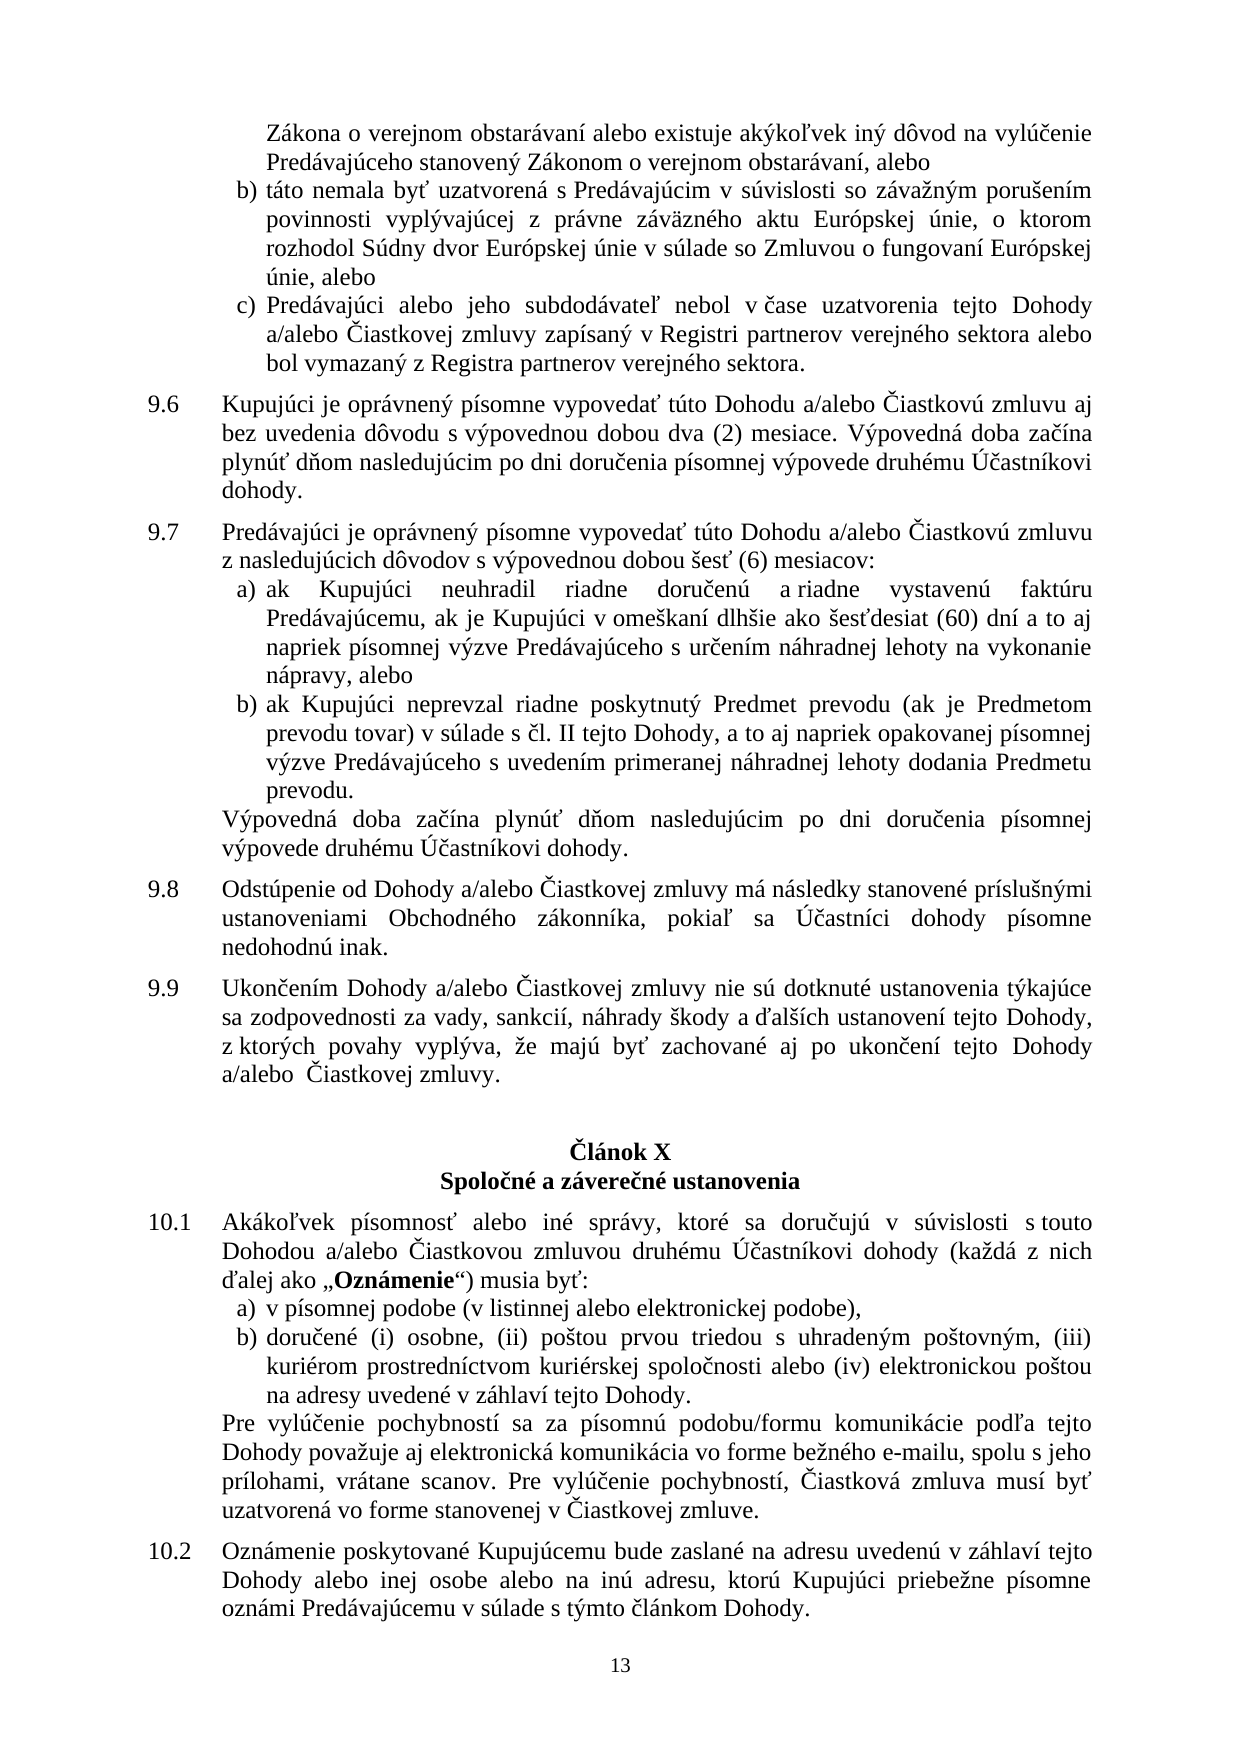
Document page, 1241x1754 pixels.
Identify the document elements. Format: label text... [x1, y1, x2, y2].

text Výpovedná doba začína plynúť dňom nasledujúcim po dni doručenia písomnej výpovede druhému Účastníkovi dohody. [222, 804, 1092, 862]
list ak Kupujúci neuhradil riadne doručenú a riadne vystavenú faktúru Predávajúcemu, ak je Kupujúci v omeškaní dlhšie ako šesťdesiat (60) dní a to aj napriek písomnej výzve Predávajúceho s určením náhradnej lehoty na vykonanie nápravy, alebo [236, 574, 1092, 689]
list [236, 118, 1092, 176]
list Akákoľvek písomnosť alebo iné správy, ktoré sa doručujú v súvislosti s touto Dohodou a/alebo Čiastkovou zmluvou druhému Účastníkovi dohody (každá z nich ďalej ako „Oznámenie“) musia byť: [148, 1207, 1092, 1293]
list Odstúpenie od Dohody a/alebo Čiastkovej zmluvy má následky stanovené príslušnými ustanoveniami Obchodného zákonníka, pokiaľ sa Účastníci dohody písomne nedohodnú inak. [148, 874, 1092, 961]
text Spoločné a záverečné ustanovenia [148, 1166, 1092, 1195]
list Predávajúci je oprávnený písomne vypovedať túto Dohodu a/alebo Čiastkovú zmluvu z nasledujúcich dôvodov s výpovednou dobou šesť (6) mesiacov: [148, 517, 1092, 574]
list doručené (i) osobne, (ii) poštou prvou triedou s uhradeným poštovným, (iii) kuriérom prostredníctvom kuriérskej spoločnosti alebo (iv) elektronickou poštou na adresy uvedené v záhlaví tejto Dohody. [236, 1322, 1092, 1408]
list táto nemala byť uzatvorená s Predávajúcim v súvislosti so závažným porušením povinnosti vyplývajúcej z právne záväzného aktu Európskej únie, o ktorom rozhodol Súdny dvor Európskej únie v súlade so Zmluvou o fungovaní Európskej únie, alebo [236, 176, 1092, 291]
list Predávajúci alebo jeho subdodávateľ nebol v čase uzatvorenia tejto Dohody a/alebo Čiastkovej zmluvy zapísaný v Registri partnerov verejného sektora alebo bol vymazaný z Registra partnerov verejného sektora. [236, 291, 1092, 377]
list Oznámenie poskytované Kupujúcemu bude zaslané na adresu uvedenú v záhlaví tejto Dohody alebo inej osobe alebo na inú adresu, ktorú Kupujúci priebežne písomne oznámi Predávajúcemu v súlade s týmto článkom Dohody. [148, 1536, 1092, 1622]
list Pre vylúčenie pochybností sa za písomnú podobu/formu komunikácie podľa tejto Dohody považuje aj elektronická komunikácia vo forme bežného e-mailu, spolu s jeho prílohami, vrátane scanov. Pre vylúčenie pochybností, Čiastková zmluva musí byť uzatvorená vo forme stanovenej v Čiastkovej zmluve. [222, 1408, 1092, 1523]
list Ukončením Dohody a/alebo Čiastkovej zmluvy nie sú dotknuté ustanovenia týkajúce sa zodpovednosti za vady, sankcií, náhrady škody a ďalších ustanovení tejto Dohody, z ktorých povahy vyplýva, že majú byť zachované aj po ukončení tejto Dohody a/alebo Čiastkovej zmluvy. [148, 973, 1092, 1088]
text Článok X [148, 1137, 1092, 1166]
list v písomnej podobe (v listinnej alebo elektronickej podobe), [236, 1293, 1092, 1322]
list Kupujúci je oprávnený písomne vypovedať túto Dohodu a/alebo Čiastkovú zmluvu aj bez uvedenia dôvodu s výpovednou dobou dva (2) mesiace. Výpovedná doba začína plynúť dňom nasledujúcim po dni doručenia písomnej výpovede druhému Účastníkovi dohody. [148, 389, 1092, 504]
list ak Kupujúci neprevzal riadne poskytnutý Predmet prevodu (ak je Predmetom prevodu tovar) v súlade s čl. II tejto Dohody, a to aj napriek opakovanej písomnej výzve Predávajúceho s uvedením primeranej náhradnej lehoty dodania Predmetu prevodu. [236, 689, 1092, 804]
